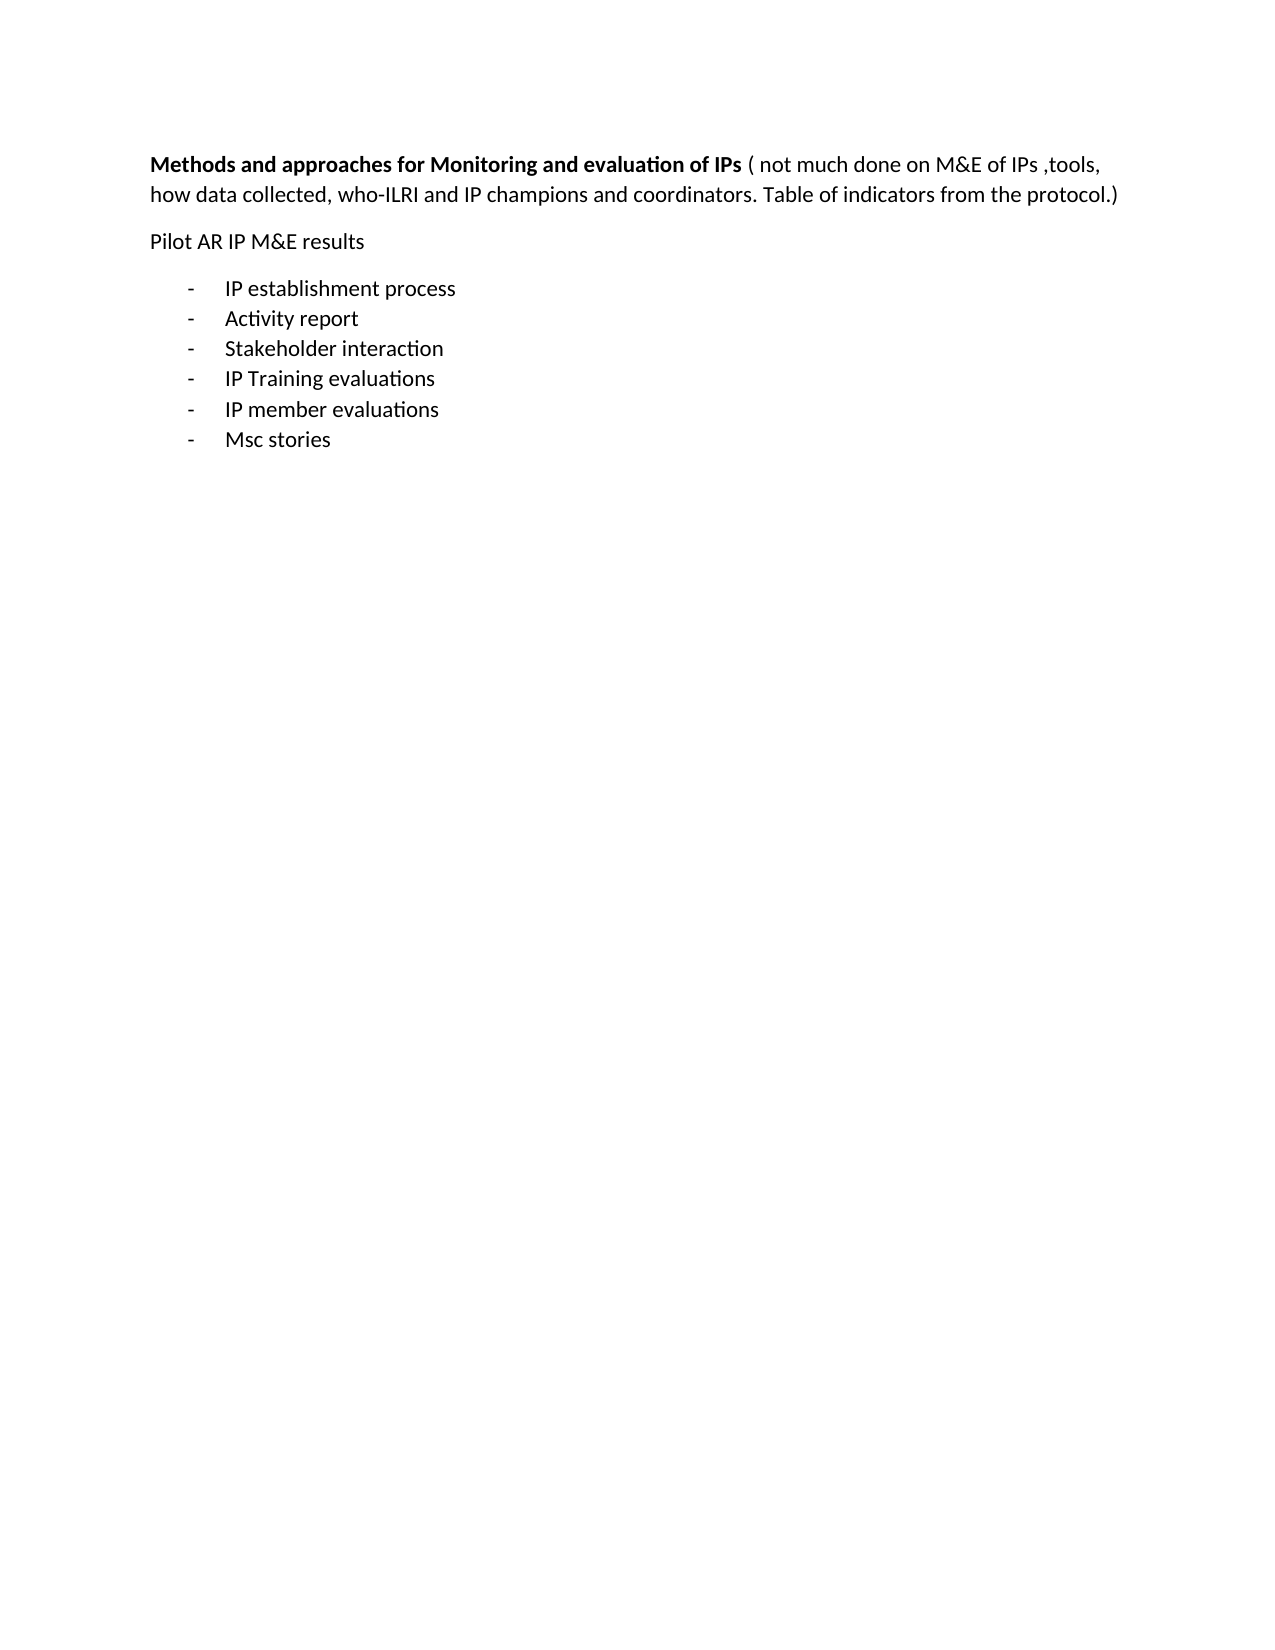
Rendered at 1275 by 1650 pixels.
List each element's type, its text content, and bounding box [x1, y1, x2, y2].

list Msc stories [187, 425, 1125, 453]
list IP member evaluations [187, 395, 1125, 423]
text Methods and approaches for Monitoring and evaluation of IPs ( not much done on M&E of IPs ,tools, how data collected, who-ILRI and IP champions and coordinators. Table of indicators from the protocol.) [150, 150, 1125, 208]
list Stakeholder interaction [187, 334, 1125, 362]
text Pilot AR IP M&E results [150, 227, 1125, 255]
list IP establishment process [187, 274, 1125, 302]
list IP Training evaluations [187, 364, 1125, 393]
list Activity report [187, 304, 1125, 332]
